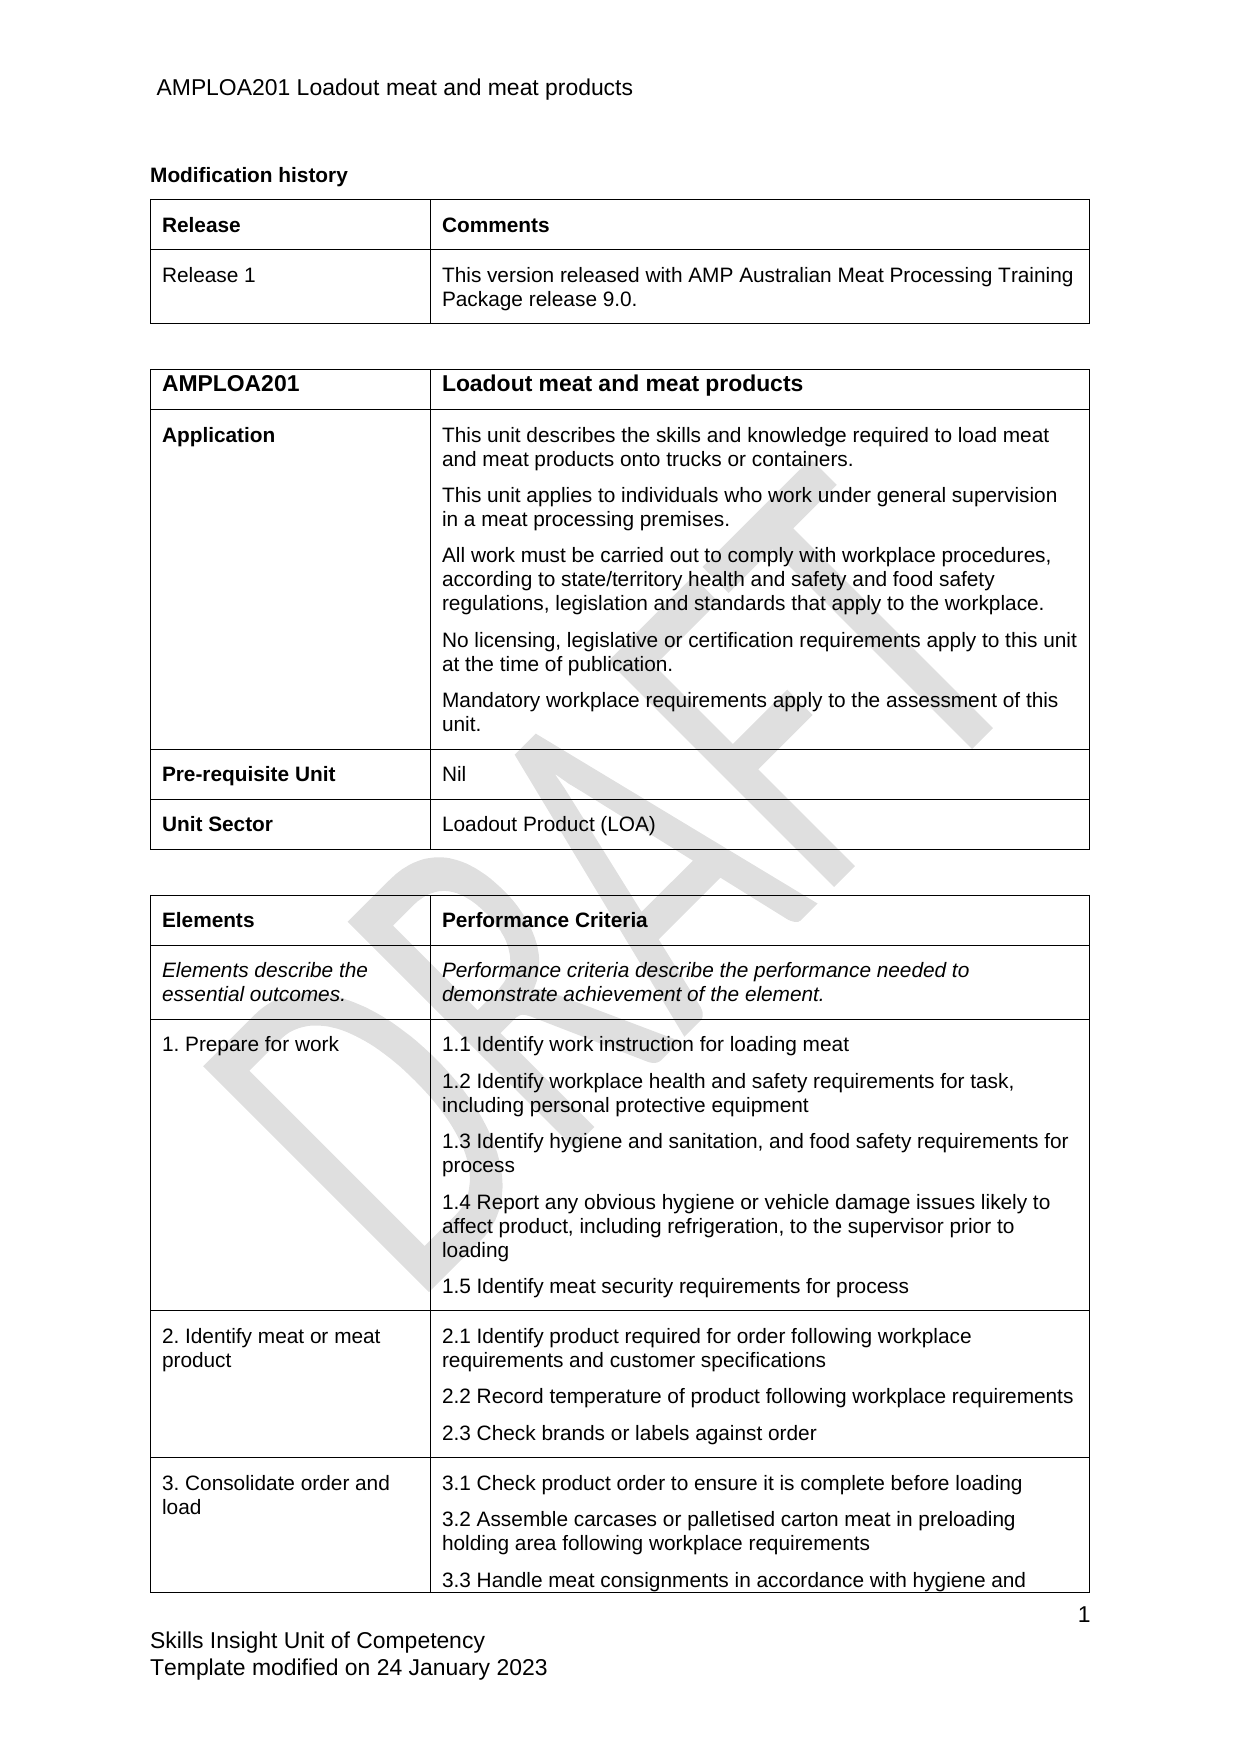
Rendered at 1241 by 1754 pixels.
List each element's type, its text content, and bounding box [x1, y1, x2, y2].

table_cell Pre-requisite Unit [151, 750, 430, 798]
table_cell Release 1 [151, 250, 430, 323]
table_cell 1. Prepare for work [151, 1020, 430, 1310]
table_cell 2. Identify meat or meat product [151, 1311, 430, 1457]
table_header AMPLOA201 [151, 370, 430, 409]
table_cell Nil [431, 750, 1089, 798]
table_cell Application [151, 410, 430, 748]
table_header Loadout meat and meat products [431, 370, 1089, 409]
table_header Elements [151, 896, 430, 945]
table_header Performance Criteria [431, 896, 1089, 945]
text Modification history [150, 162, 1090, 186]
table_cell This unit describes the skills and knowledge required to load meat and meat products onto trucks or containers. This unit applies to individuals who work under general supervision in a meat processing premises. All work must be carried out to comply with workplace procedures, according to state/territory health and safety and food safety regulations, legislation and standards that apply to the workplace. No licensing, legislative or certification requirements apply to this unit at the time of publication. Mandatory workplace requirements apply to the assessment of this unit. [431, 410, 1089, 748]
table_cell Performance criteria describe the performance needed to demonstrate achievement of the element. [431, 946, 1089, 1019]
table_header Comments [431, 200, 1089, 249]
table_cell Elements describe the essential outcomes. [151, 946, 430, 1019]
table_cell Unit Sector [151, 800, 430, 848]
table_cell 2.1 Identify product required for order following workplace requirements and customer specifications 2.2 Record temperature of product following workplace requirements 2.3 Check brands or labels against order [431, 1311, 1089, 1457]
table_cell 1.1 Identify work instruction for loading meat 1.2 Identify workplace health and safety requirements for task, including personal protective equipment 1.3 Identify hygiene and sanitation, and food safety requirements for process 1.4 Report any obvious hygiene or vehicle damage issues likely to affect product, including refrigeration, to the supervisor prior to loading 1.5 Identify meat security requirements for process [431, 1020, 1089, 1310]
table_cell 3. Consolidate order and load [151, 1458, 430, 1592]
table_header Release [151, 200, 430, 249]
table_cell Loadout Product (LOA) [431, 800, 1089, 848]
table_cell This version released with AMP Australian Meat Processing Training Package release 9.0. [431, 250, 1089, 323]
